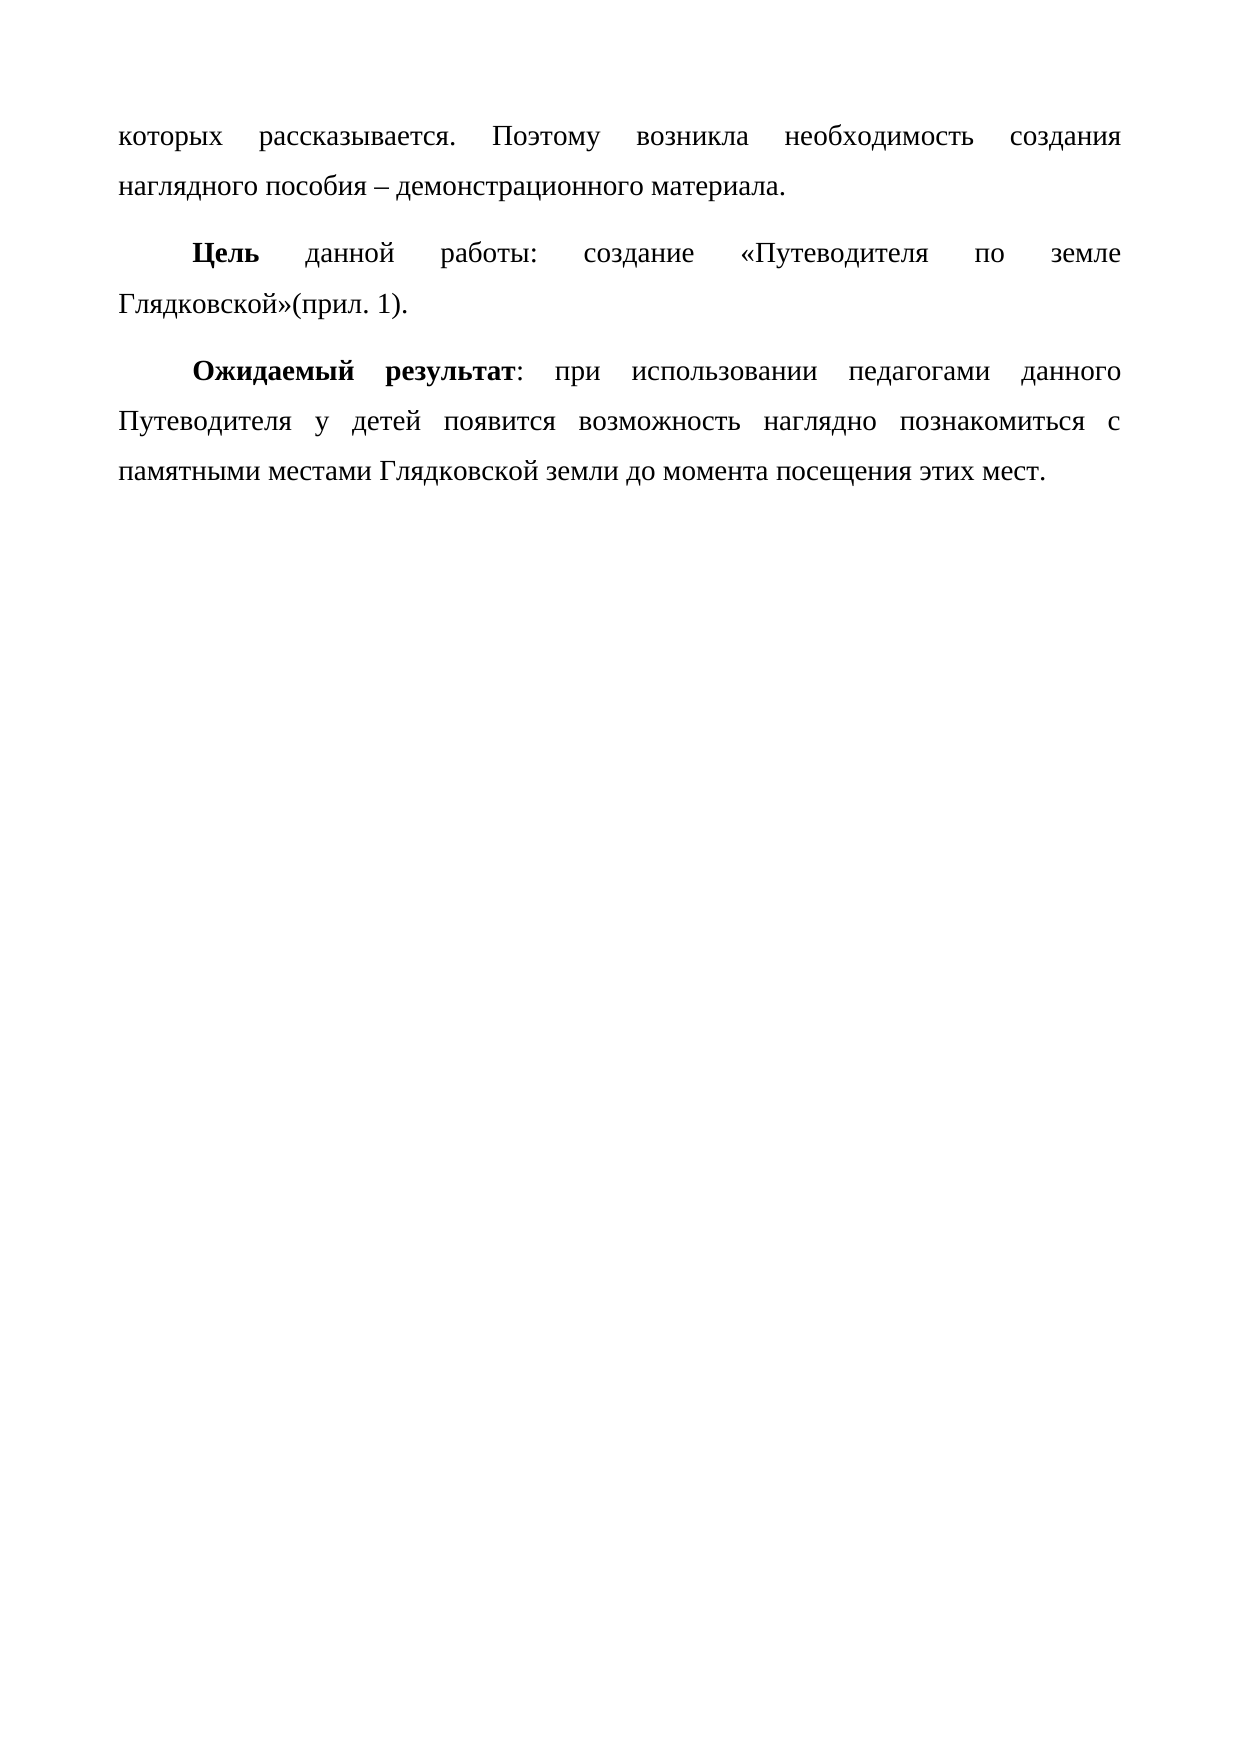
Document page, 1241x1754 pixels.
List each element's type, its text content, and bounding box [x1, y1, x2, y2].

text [118, 118, 1122, 202]
text Ожидаемый результат: при использовании педагогами данного Путеводителя у детей появится возможность наглядно познакомиться с памятными местами Глядковской земли до момента посещения этих мест. [118, 353, 1122, 487]
text Цель данной работы: создание «Путеводителя по земле Глядковской»(прил. 1). [118, 235, 1122, 319]
